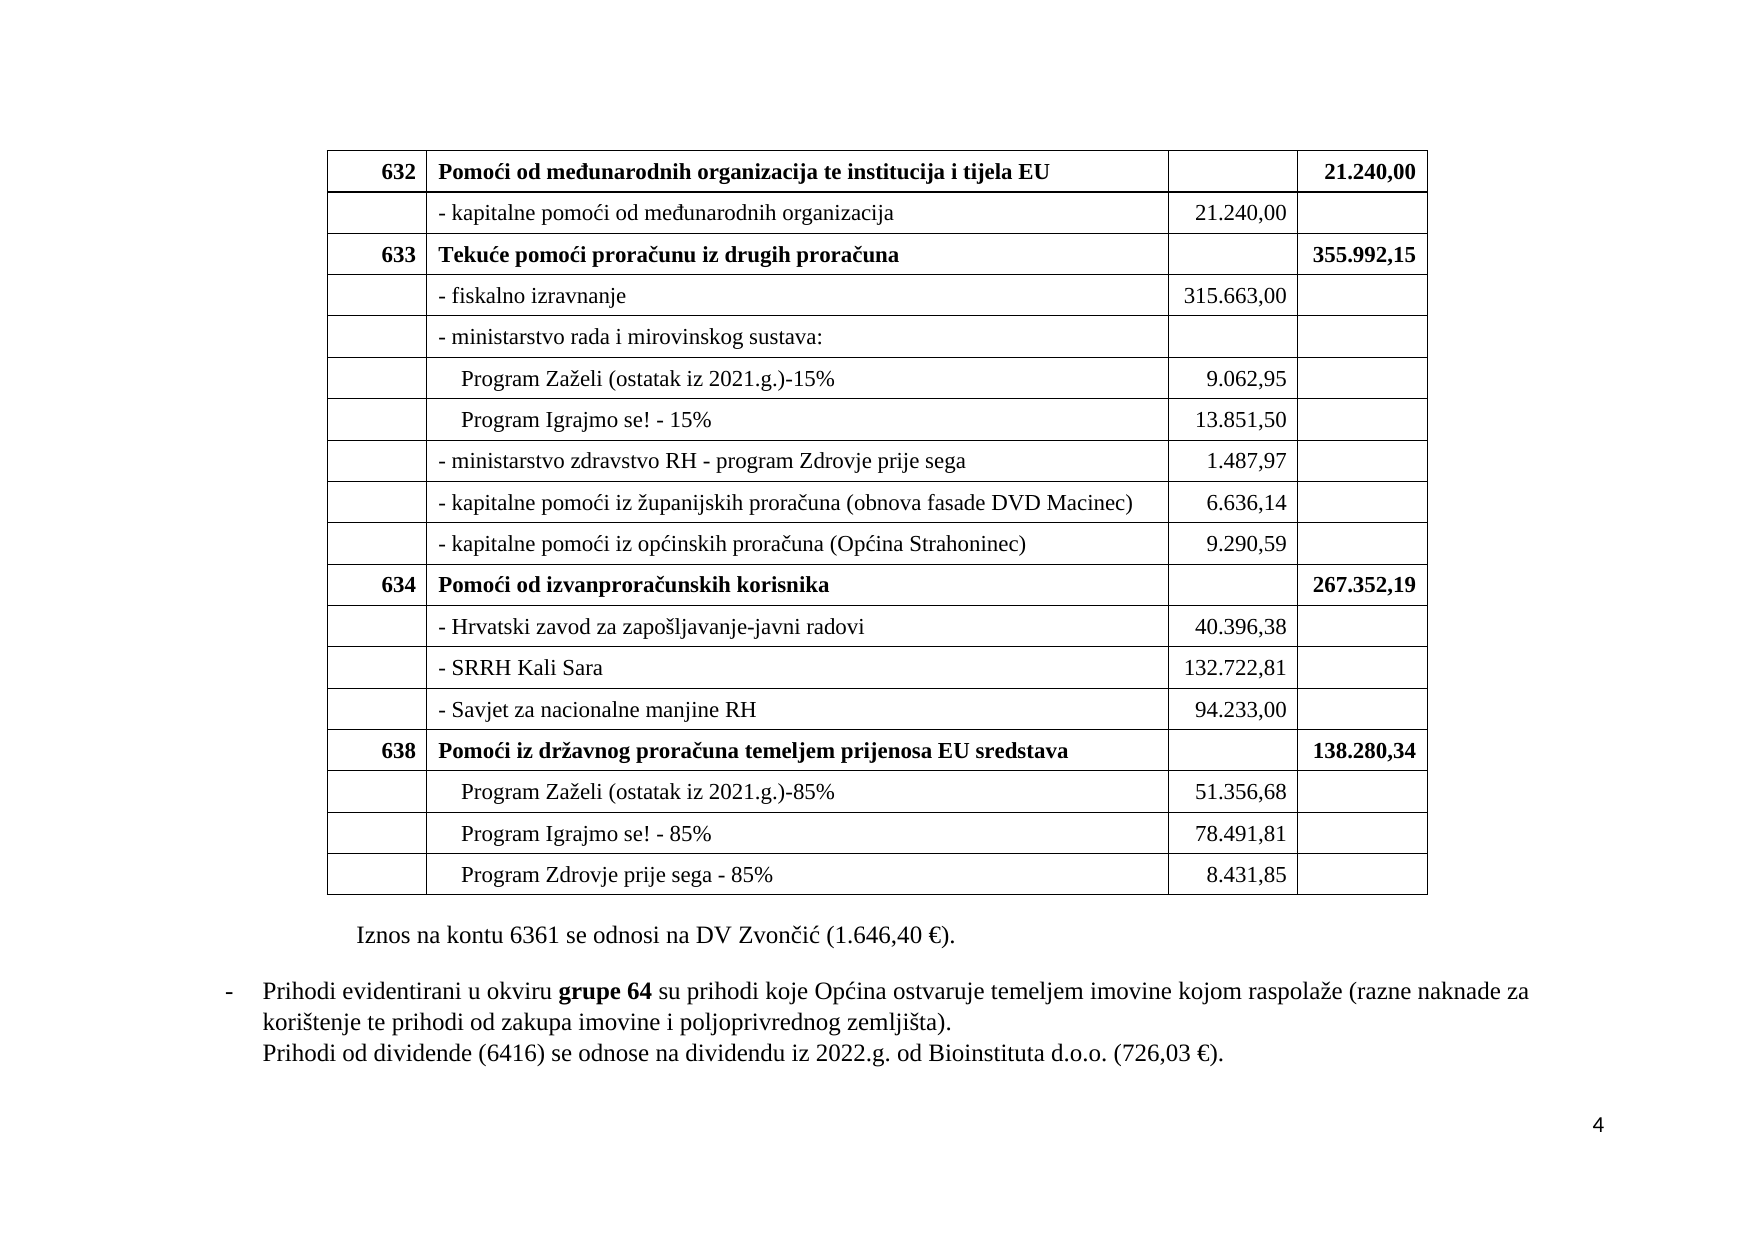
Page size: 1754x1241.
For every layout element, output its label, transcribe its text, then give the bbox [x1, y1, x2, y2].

table_cell [1298, 606, 1427, 646]
table_cell [328, 399, 426, 439]
table_header [1169, 151, 1297, 191]
table_cell [328, 647, 426, 688]
table_cell 9.062,95 [1169, 358, 1297, 398]
table_cell 8.431,85 [1169, 854, 1297, 894]
table_cell Pomoći iz državnog proračuna temeljem prijenosa EU sredstava [427, 730, 1168, 770]
table_cell Program Zaželi (ostatak iz 2021.g.)-85% [427, 771, 1168, 812]
table_cell [1298, 441, 1427, 481]
table_cell [1298, 523, 1427, 563]
table_cell [1298, 316, 1427, 357]
table_cell - ministarstvo zdravstvo RH - program Zdrovje prije sega [427, 441, 1168, 481]
table_cell Program Zdrovje prije sega - 85% [427, 854, 1168, 894]
table_header 632 [328, 151, 426, 191]
list Prihodi evidentirani u okviru grupe 64 su prihodi koje Općina ostvaruje temeljem imovine kojom raspolaže (razne naknade za korištenje te prihodi od zakupa imovine i poljoprivrednog zemljišta). [225, 976, 1604, 1036]
table_header 21.240,00 [1298, 151, 1427, 191]
table_cell [328, 316, 426, 357]
table_cell [328, 275, 426, 315]
table_cell [1169, 316, 1297, 357]
table_cell 633 [328, 234, 426, 274]
table_cell 40.396,38 [1169, 606, 1297, 646]
table_cell - Savjet za nacionalne manjine RH [427, 689, 1168, 729]
table_cell - kapitalne pomoći od međunarodnih organizacija [427, 193, 1168, 233]
table_cell 315.663,00 [1169, 275, 1297, 315]
table_cell [1298, 399, 1427, 439]
table_cell Pomoći od izvanproračunskih korisnika [427, 565, 1168, 605]
table_cell - kapitalne pomoći iz općinskih proračuna (Općina Strahoninec) [427, 523, 1168, 563]
table_cell 638 [328, 730, 426, 770]
table_cell 13.851,50 [1169, 399, 1297, 439]
table_cell [1298, 813, 1427, 853]
table_cell [328, 689, 426, 729]
table_cell [1169, 730, 1297, 770]
table_cell 267.352,19 [1298, 565, 1427, 605]
table_cell [328, 523, 426, 563]
table_cell 138.280,34 [1298, 730, 1427, 770]
table_cell 78.491,81 [1169, 813, 1297, 853]
table_cell [328, 771, 426, 812]
table_header Pomoći od međunarodnih organizacija te institucija i tijela EU [427, 151, 1168, 191]
table_cell 94.233,00 [1169, 689, 1297, 729]
table_cell [328, 358, 426, 398]
table_cell [328, 441, 426, 481]
table_cell - Hrvatski zavod za zapošljavanje-javni radovi [427, 606, 1168, 646]
table_cell - ministarstvo rada i mirovinskog sustava: [427, 316, 1168, 357]
table_cell [1298, 275, 1427, 315]
table_cell [1298, 193, 1427, 233]
table_cell [1298, 771, 1427, 812]
table_cell 21.240,00 [1169, 193, 1297, 233]
table_cell [328, 606, 426, 646]
table_cell - fiskalno izravnanje [427, 275, 1168, 315]
table_cell Program Igrajmo se! - 85% [427, 813, 1168, 853]
table_cell [1298, 647, 1427, 688]
table_cell [328, 854, 426, 894]
table_cell [1298, 854, 1427, 894]
text Iznos na kontu 6361 se odnosi na DV Zvončić (1.646,40 €). [150, 920, 1604, 949]
table_cell [1169, 234, 1297, 274]
table_cell - SRRH Kali Sara [427, 647, 1168, 688]
table_cell [328, 193, 426, 233]
table_cell 1.487,97 [1169, 441, 1297, 481]
table_cell 132.722,81 [1169, 647, 1297, 688]
table_cell [1298, 482, 1427, 522]
table_cell [1298, 689, 1427, 729]
table_cell Program Zaželi (ostatak iz 2021.g.)-15% [427, 358, 1168, 398]
table_cell [1169, 565, 1297, 605]
table_cell 355.992,15 [1298, 234, 1427, 274]
table_cell 9.290,59 [1169, 523, 1297, 563]
table_cell [328, 482, 426, 522]
list Prihodi od dividende (6416) se odnose na dividendu iz 2022.g. od Bioinstituta d.o.o. (726,03 €). [262, 1038, 1604, 1067]
table_cell 51.356,68 [1169, 771, 1297, 812]
table_cell 6.636,14 [1169, 482, 1297, 522]
table_cell Program Igrajmo se! - 15% [427, 399, 1168, 439]
table_cell [328, 813, 426, 853]
table_cell Tekuće pomoći proračunu iz drugih proračuna [427, 234, 1168, 274]
table_cell - kapitalne pomoći iz županijskih proračuna (obnova fasade DVD Macinec) [427, 482, 1168, 522]
table_cell 634 [328, 565, 426, 605]
table_cell [1298, 358, 1427, 398]
